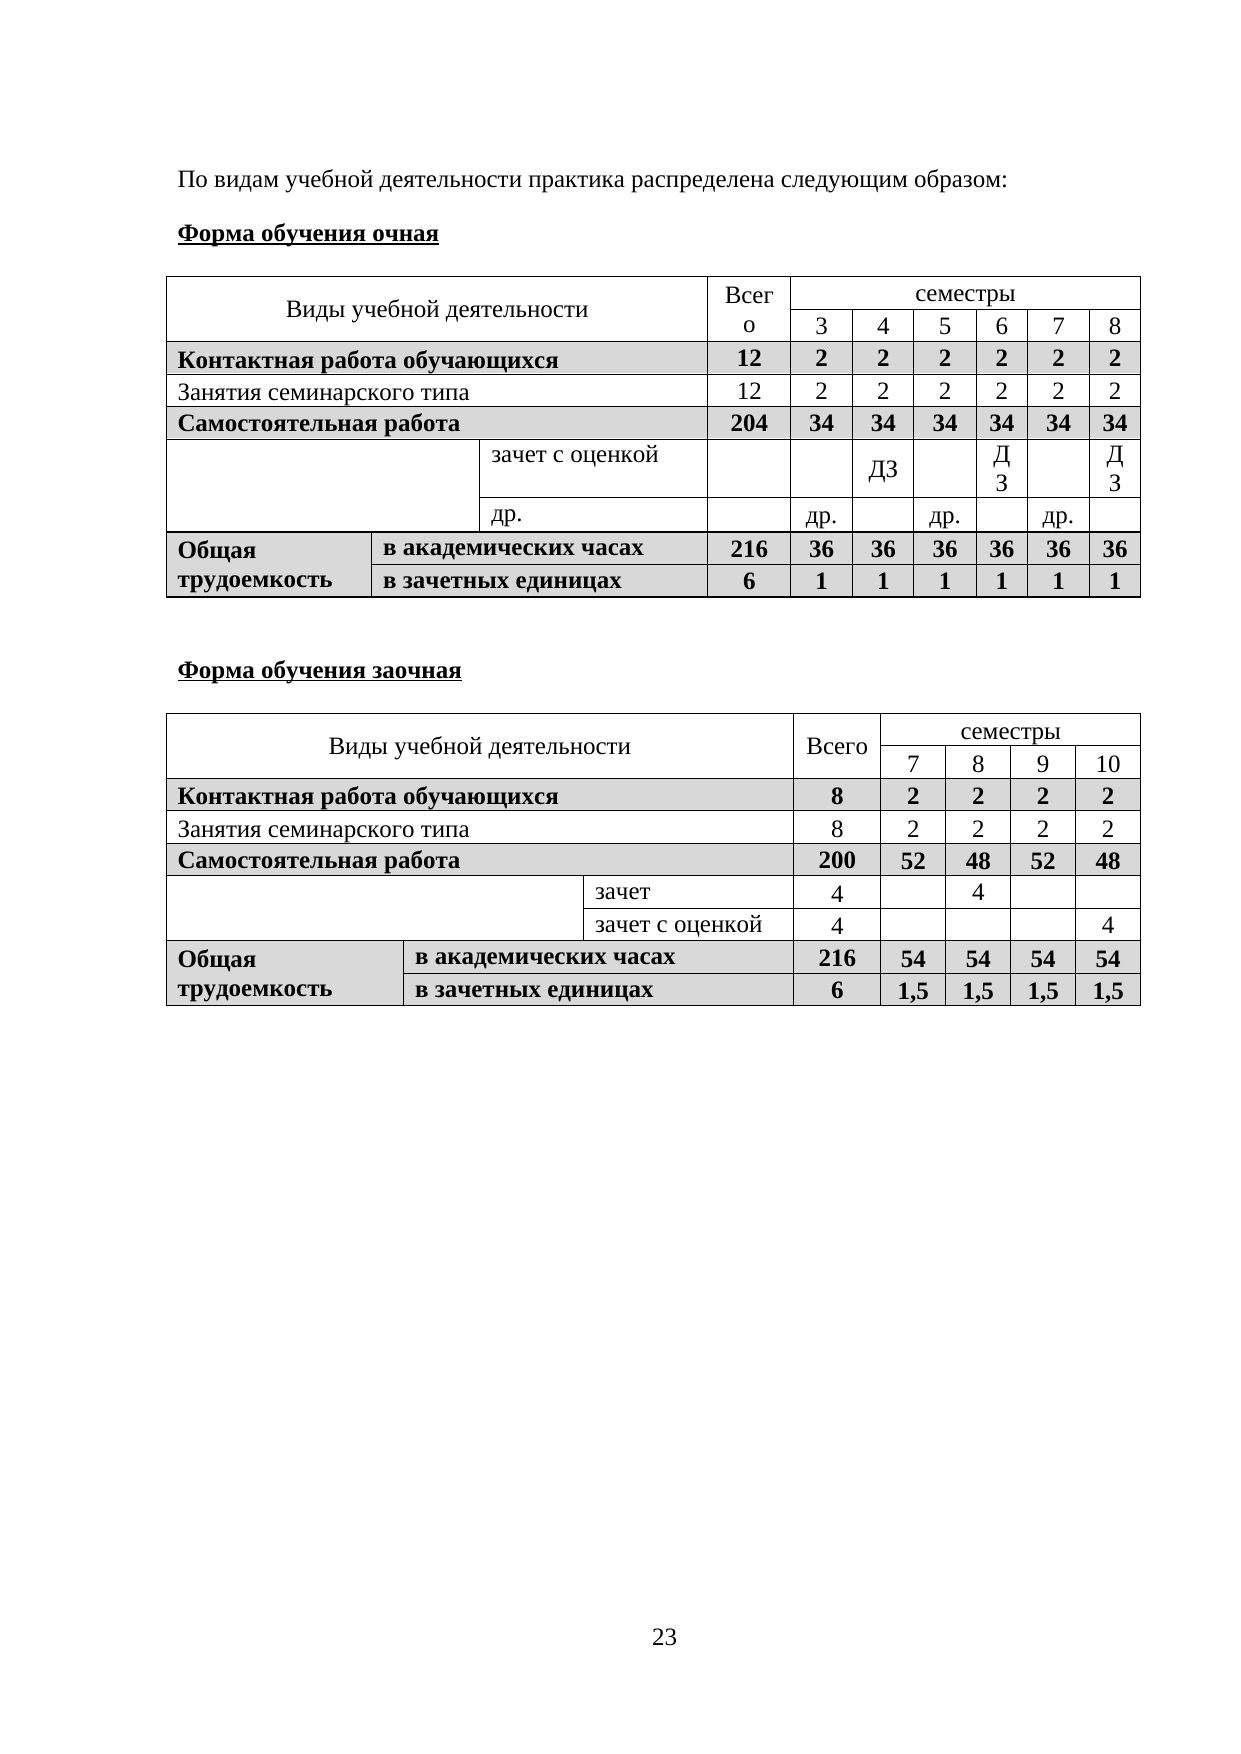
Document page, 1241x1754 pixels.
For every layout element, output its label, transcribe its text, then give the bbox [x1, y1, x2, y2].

table_header Всего [794, 714, 880, 777]
table_header Виды учебной деятельности [167, 277, 707, 341]
table_cell 36 [914, 533, 976, 564]
table_cell 4 [794, 876, 880, 908]
table_cell др. [791, 498, 852, 531]
table_cell 5 [914, 310, 976, 341]
table_cell 12 [708, 375, 790, 406]
table_cell 1 [791, 565, 852, 596]
table_cell 36 [853, 533, 913, 564]
table_cell Общая трудоемкость [167, 941, 403, 1005]
table_cell 216 [794, 941, 880, 973]
table_cell 6 [794, 974, 880, 1005]
table_cell др. [914, 498, 976, 531]
table_cell 36 [791, 533, 852, 564]
table_cell 34 [791, 407, 852, 438]
table_cell 48 [1076, 844, 1140, 875]
table_cell [791, 440, 852, 497]
table_cell в академических часах [372, 533, 707, 564]
table_cell 4 [794, 909, 880, 940]
table_cell [1076, 876, 1140, 908]
table_cell 4 [946, 876, 1010, 908]
table_cell [1028, 440, 1089, 497]
table_cell 2 [977, 375, 1027, 406]
table_cell 204 [708, 407, 790, 438]
text По видам учебной деятельности практика распределена следующим образом: [177, 164, 1152, 193]
table_cell зачет [584, 876, 793, 908]
table_cell 2 [853, 342, 913, 373]
table_cell в академических часах [404, 941, 793, 973]
table_header семестры [791, 277, 1140, 308]
table_header семестры [881, 714, 1140, 745]
table_cell 2 [1076, 779, 1140, 810]
table_cell 1 [853, 565, 913, 596]
table_cell 7 [881, 746, 945, 777]
table_cell 2 [946, 811, 1010, 842]
table_cell 2 [1028, 375, 1089, 406]
table_cell Занятия семинарского типа [167, 375, 707, 406]
table_cell 12 [708, 342, 790, 373]
table_cell 216 [708, 533, 790, 564]
table_cell [167, 440, 479, 531]
table_cell 2 [1090, 375, 1140, 406]
table_cell 10 [1076, 746, 1140, 777]
table_cell 36 [1028, 533, 1089, 564]
table_cell 34 [853, 407, 913, 438]
table_header Всего [708, 277, 790, 341]
table_cell 36 [1090, 533, 1140, 564]
table_cell 3 [791, 310, 852, 341]
table_cell 8 [794, 779, 880, 810]
table_cell 1 [977, 565, 1027, 596]
table_cell 8 [946, 746, 1010, 777]
table_cell 1 [1028, 565, 1089, 596]
table_cell 4 [1076, 909, 1140, 940]
table_cell др. [480, 498, 707, 531]
table_cell 2 [914, 342, 976, 373]
table_cell [881, 909, 945, 940]
table_cell [914, 440, 976, 497]
table_cell в зачетных единицах [404, 974, 793, 1005]
table_cell 52 [881, 844, 945, 875]
table_cell Общая трудоемкость [167, 533, 371, 596]
table_cell ДЗ [977, 440, 1027, 497]
table_cell Контактная работа обучающихся [167, 342, 707, 373]
text Форма обучения очная [177, 218, 1152, 247]
table_cell 6 [977, 310, 1027, 341]
table_cell Контактная работа обучающихся [167, 779, 793, 810]
table_cell 2 [1028, 342, 1089, 373]
table_cell [1090, 498, 1140, 531]
table_cell 8 [1090, 310, 1140, 341]
table_header Виды учебной деятельности [167, 714, 793, 777]
table_cell 2 [1011, 811, 1075, 842]
table_cell Занятия семинарского типа [167, 811, 793, 842]
table_cell [708, 498, 790, 531]
table_cell 4 [853, 310, 913, 341]
table_cell 34 [1090, 407, 1140, 438]
table_cell 200 [794, 844, 880, 875]
table_cell 1 [1090, 565, 1140, 596]
table_cell 52 [1011, 844, 1075, 875]
table_cell др. [1028, 498, 1089, 531]
table_cell 1,5 [946, 974, 1010, 1005]
table_cell в зачетных единицах [372, 565, 707, 596]
table_cell зачет с оценкой [480, 440, 707, 497]
table_cell [946, 909, 1010, 940]
table_cell 2 [881, 779, 945, 810]
table_cell 34 [977, 407, 1027, 438]
table_cell Самостоятельная работа [167, 407, 707, 438]
table_cell ДЗ [853, 440, 913, 497]
table_cell 34 [1028, 407, 1089, 438]
table_cell 1 [914, 565, 976, 596]
table_cell 2 [791, 342, 852, 373]
table_cell Самостоятельная работа [167, 844, 793, 875]
table_cell 54 [1011, 941, 1075, 973]
text Форма обучения заочная [177, 655, 1152, 684]
table_cell зачет с оценкой [584, 909, 793, 940]
table_cell [1011, 909, 1075, 940]
table_cell ДЗ [1090, 440, 1140, 497]
table_cell 48 [946, 844, 1010, 875]
table_cell 2 [1076, 811, 1140, 842]
table_cell [708, 440, 790, 497]
table_cell [853, 498, 913, 531]
table_cell [1011, 876, 1075, 908]
table_cell 6 [708, 565, 790, 596]
table_cell 54 [946, 941, 1010, 973]
table_cell 9 [1011, 746, 1075, 777]
table_cell 2 [977, 342, 1027, 373]
table_cell 8 [794, 811, 880, 842]
table_cell 54 [881, 941, 945, 973]
table_cell 2 [853, 375, 913, 406]
table_cell [881, 876, 945, 908]
table_cell 54 [1076, 941, 1140, 973]
table_cell 36 [977, 533, 1027, 564]
table_cell 7 [1028, 310, 1089, 341]
table_cell 1,5 [881, 974, 945, 1005]
table_cell [977, 498, 1027, 531]
table_cell 1,5 [1076, 974, 1140, 1005]
table_cell 2 [881, 811, 945, 842]
table_cell 34 [914, 407, 976, 438]
table_cell 2 [791, 375, 852, 406]
table_cell 2 [1090, 342, 1140, 373]
table_cell 2 [1011, 779, 1075, 810]
table_cell 2 [946, 779, 1010, 810]
table_cell 1,5 [1011, 974, 1075, 1005]
table_cell [167, 876, 583, 940]
table_cell 2 [914, 375, 976, 406]
